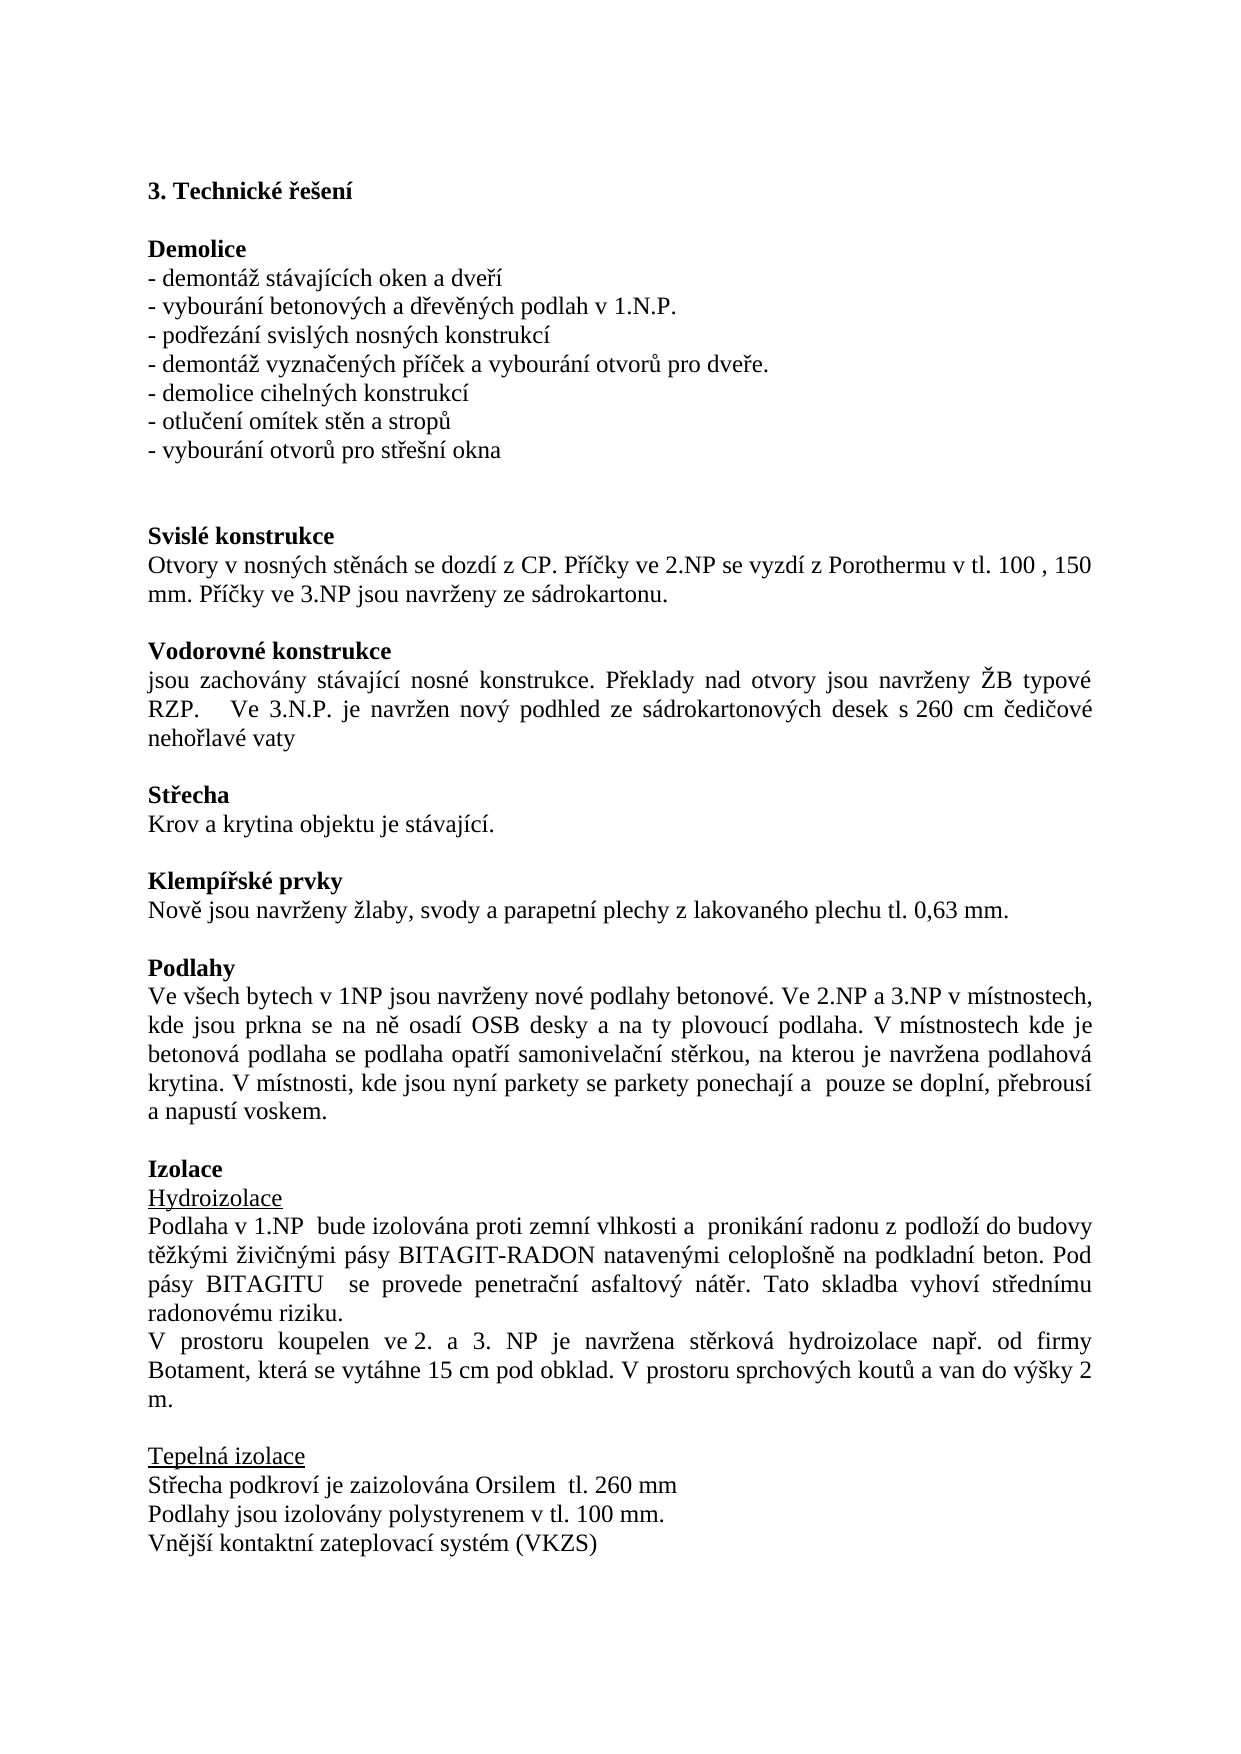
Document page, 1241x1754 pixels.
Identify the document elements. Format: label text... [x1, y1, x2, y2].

text Svislé konstrukce [148, 521, 1093, 550]
text Hydroizolace [148, 1183, 1093, 1211]
text - vybourání otvorů pro střešní okna [148, 435, 1093, 464]
text - demolice cihelných konstrukcí [148, 378, 1093, 406]
text Demolice [148, 234, 1093, 263]
text Ve všech bytech v 1NP jsou navrženy nové podlahy betonové. Ve 2.NP a 3.NP v místnostech, kde jsou prkna se na ně osadí OSB desky a na ty plovoucí podlaha. V místnostech kde je betonová podlaha se podlaha opatří samonivelační stěrkou, na kterou je navržena podlahová krytina. V místnosti, kde jsou nyní parkety se parkety ponechají a pouze se doplní, přebrousí a napustí voskem. [148, 981, 1093, 1125]
text 3. Technické řešení [148, 176, 1093, 205]
text jsou zachovány stávající nosné konstrukce. Překlady nad otvory jsou navrženy ŽB typové RZP. Ve 3.N.P. je navržen nový podhled ze sádrokartonových desek s 260 cm čedičové nehořlavé vaty [148, 665, 1093, 751]
text - demontáž stávajících oken a dveří [148, 263, 1093, 291]
text Střecha podkroví je zaizolována Orsilem tl. 260 mm [148, 1470, 1093, 1499]
text - podřezání svislých nosných konstrukcí [148, 320, 1093, 349]
text V prostoru koupelen ve 2. a 3. NP je navržena stěrková hydroizolace např. od firmy Botament, která se vytáhne 15 cm pod obklad. V prostoru sprchových koutů a van do výšky 2 m. [148, 1326, 1093, 1413]
text Otvory v nosných stěnách se dozdí z CP. Příčky ve 2.NP se vyzdí z Porothermu v tl. 100 , 150 mm. Příčky ve 3.NP jsou navrženy ze sádrokartonu. [148, 550, 1093, 608]
text - demontáž vyznačených příček a vybourání otvorů pro dveře. [148, 349, 1093, 378]
text Izolace [148, 1154, 1093, 1183]
text - vybourání betonových a dřevěných podlah v 1.N.P. [148, 291, 1093, 320]
text Krov a krytina objektu je stávající. [148, 809, 1093, 838]
text Vnější kontaktní zateplovací systém (VKZS) [148, 1528, 1093, 1556]
text - otlučení omítek stěn a stropů [148, 406, 1093, 435]
text Klempířské prvky [148, 866, 1093, 895]
subtitle Podlaha v 1.NP bude izolována proti zemní vlhkosti a pronikání radonu z podloží do budovy těžkými živičnými pásy BITAGIT-RADON natavenými celoplošně na podkladní beton. Pod pásy BITAGITU se provede penetrační asfaltový nátěr. Tato skladba vyhoví střednímu radonovému riziku. [148, 1211, 1093, 1326]
text Podlahy jsou izolovány polystyrenem v tl. 100 mm. [148, 1499, 1093, 1528]
text Tepelná izolace [148, 1441, 1093, 1470]
text Vodorovné konstrukce [148, 636, 1093, 665]
text Podlahy [148, 953, 1093, 981]
text Střecha [148, 780, 1093, 809]
text Nově jsou navrženy žlaby, svody a parapetní plechy z lakovaného plechu tl. 0,63 mm. [148, 895, 1093, 924]
